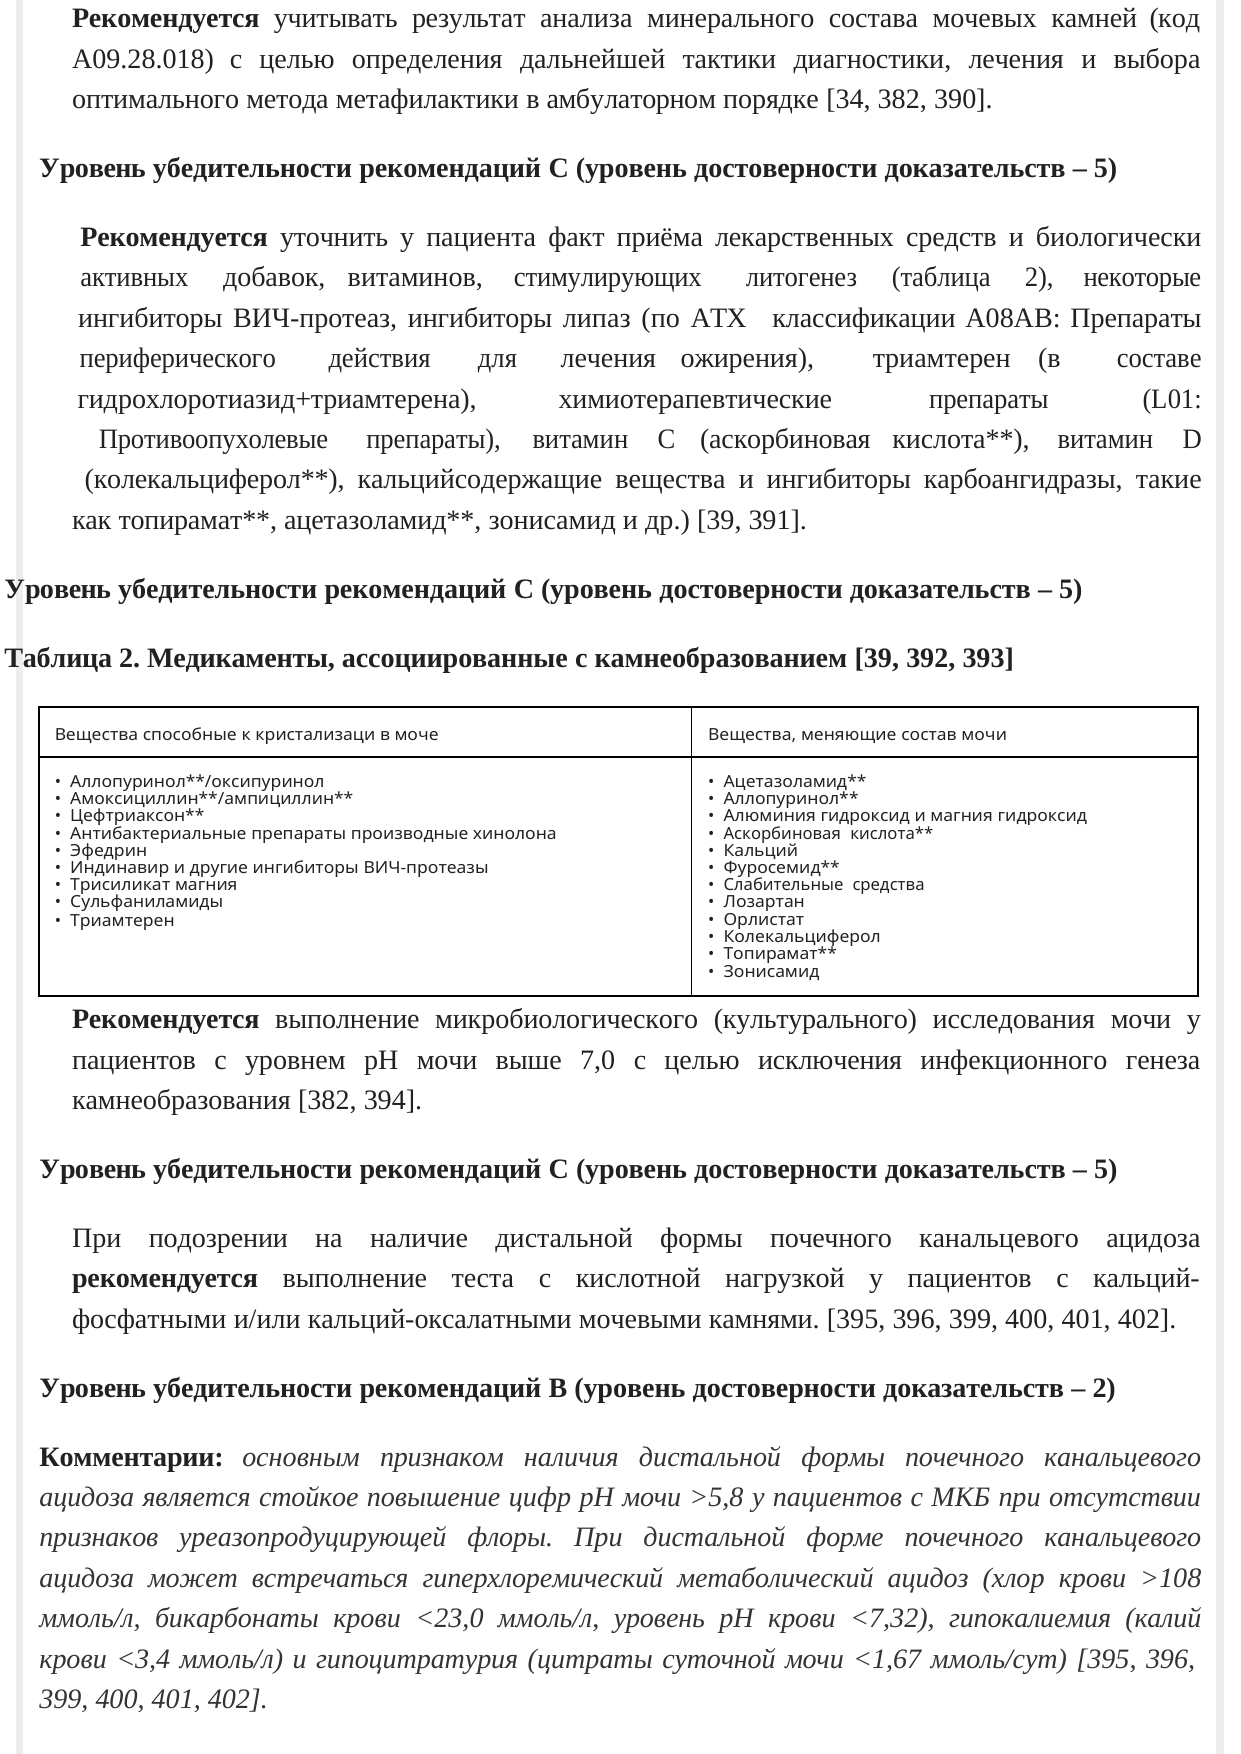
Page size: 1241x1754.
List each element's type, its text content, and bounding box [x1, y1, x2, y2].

text 399, 400, 401, 402]. [39, 1682, 1236, 1715]
text как топирамат**, ацетазоламид**, зонисамид и др.) [39, 391]. [72, 503, 1236, 536]
subtitle Уровень убедительности рекомендаций С (уровень достоверности доказательств – 5) [39, 151, 1200, 183]
text При подозрении на наличие дистальной формы почечного канальцевого ацидоза рекомендуется выполнение теста с кислотной нагрузкой у пациентов с кальций- фосфатными и/или кальций-оксалатными мочевыми камнями. [395, 396, 399, 400, 401, 402]. [72, 1221, 1200, 1334]
text Комментарии: основным признаком наличия дистальной формы почечного канальцевого ацидоза является стойкое повышение цифр pH мочи >5,8 у пациентов с МКБ при отсутствии признаков уреазопродуцирующей флоры. При дистальной форме почечного канальцевого ацидоза может встречаться гиперхлоремический метаболический ацидоз (хлор крови >108 ммоль/л, бикарбонаты крови <23,0 ммоль/л, уровень pH крови <7,32), гипокалиемия (калий крови <3,4 ммоль/л) и гипоцитратурия (цитраты суточной мочи <1,67 ммоль/сут) [395, 396, [39, 1440, 1201, 1674]
text Рекомендуется выполнение микробиологического (культурального) исследования мочи у пациентов с уровнем рН мочи выше 7,0 с целью исключения инфекционного генеза камнеобразования [382, 394]. [72, 1003, 1201, 1116]
text Рекомендуется уточнить у пациента факт приёма лекарственных средств и биологически активных добавок, витаминов, стимулирующих литогенез (таблица 2), некоторые ингибиторы ВИЧ-протеаз, ингибиторы липаз (по АТХ классификации A08AB: Препараты периферического действия для лечения ожирения), триамтерен (в составе гидрохлоротиазид+триамтерена), химиотерапевтические препараты (L01: Противоопухолевые препараты), витамин С (аскорбиновая кислота**), витамин D (колекальциферол**), кальцийсодержащие вещества и ингибиторы карбоангидразы, такие [72, 220, 1201, 495]
subtitle Уровень убедительности рекомендаций B (уровень достоверности доказательств – 2) [39, 1371, 1236, 1403]
subtitle Уровень убедительности рекомендаций С (уровень достоверности доказательств – 5) Таблица 2. Медикаменты, ассоциированные с камнеобразованием [39, 392, 393] [4, 572, 1200, 673]
subtitle Уровень убедительности рекомендаций С (уровень достоверности доказательств – 5) [39, 1152, 1236, 1185]
text Рекомендуется учитывать результат анализа минерального состава мочевых камней (код A09.28.018) с целью определения дальнейшей тактики диагностики, лечения и выбора оптимального метода метафилактики в амбулаторном порядке [34, 382, 390]. [72, 1, 1201, 115]
